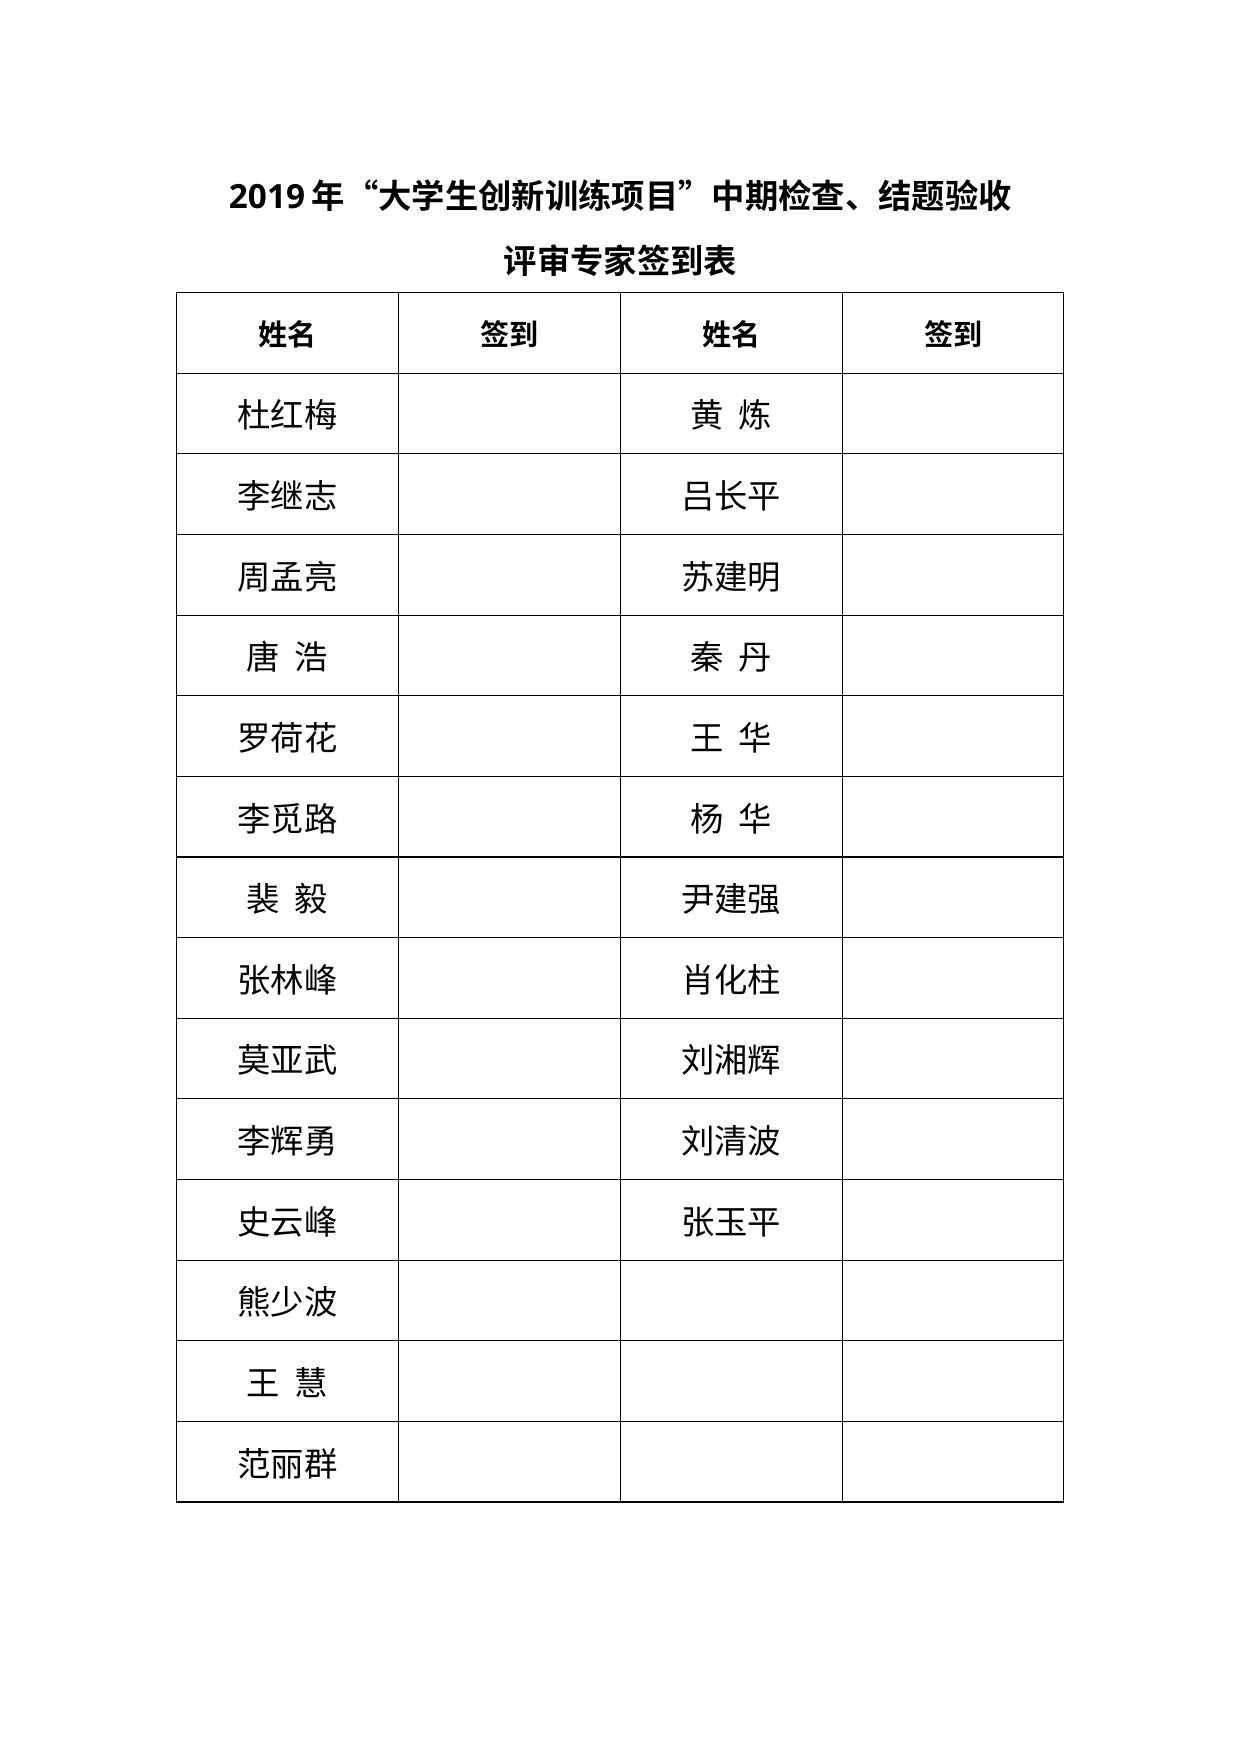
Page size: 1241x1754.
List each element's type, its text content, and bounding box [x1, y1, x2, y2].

table_cell [399, 1099, 620, 1179]
table_cell 张玉平 [621, 1180, 842, 1259]
table_cell [399, 938, 620, 1018]
table_cell 周孟亮 [177, 535, 398, 614]
table_cell [399, 777, 620, 856]
table_header 签到 [399, 293, 620, 373]
table_cell [399, 1019, 620, 1098]
table_cell 杜红梅 [177, 374, 398, 453]
table_cell 裴 毅 [177, 858, 398, 937]
table_cell 范丽群 [177, 1422, 398, 1501]
table_header 姓名 [177, 293, 398, 373]
table_cell [621, 1261, 842, 1340]
table_cell 熊少波 [177, 1261, 398, 1340]
table_header 签到 [843, 293, 1063, 373]
table_cell 莫亚武 [177, 1019, 398, 1098]
table_cell [621, 1422, 842, 1501]
table_cell 刘清波 [621, 1099, 842, 1179]
table_cell 杨 华 [621, 777, 842, 856]
table_cell [399, 374, 620, 453]
table_cell 王 慧 [177, 1341, 398, 1421]
table_cell [843, 616, 1063, 695]
table_cell 吕长平 [621, 454, 842, 534]
table_cell [843, 1099, 1063, 1179]
table_cell [399, 858, 620, 937]
table_cell [399, 535, 620, 614]
table_cell [843, 1422, 1063, 1501]
table_cell 尹建强 [621, 858, 842, 937]
table_cell [399, 696, 620, 776]
table_cell [843, 1341, 1063, 1421]
table_cell [843, 696, 1063, 776]
table_cell 张林峰 [177, 938, 398, 1018]
table_cell 史云峰 [177, 1180, 398, 1259]
table_cell 肖化柱 [621, 938, 842, 1018]
table_cell [399, 616, 620, 695]
table_cell [843, 1261, 1063, 1340]
table_cell [621, 1341, 842, 1421]
table_cell [843, 858, 1063, 937]
table_cell 李觅路 [177, 777, 398, 856]
table_cell 秦 丹 [621, 616, 842, 695]
table_cell [843, 535, 1063, 614]
table_cell [399, 454, 620, 534]
table_cell 罗荷花 [177, 696, 398, 776]
table_cell [843, 454, 1063, 534]
text 评审专家签到表 [187, 227, 1053, 292]
text 2019年“大学生创新训练项目”中期检查、结题验收 [187, 162, 1053, 227]
table_cell [843, 938, 1063, 1018]
table_cell [843, 374, 1063, 453]
table_cell 李辉勇 [177, 1099, 398, 1179]
table_cell [399, 1422, 620, 1501]
table_cell [843, 1180, 1063, 1259]
table_cell 王 华 [621, 696, 842, 776]
table_cell [399, 1180, 620, 1259]
table_cell [399, 1341, 620, 1421]
table_cell 刘湘辉 [621, 1019, 842, 1098]
table_cell [843, 1019, 1063, 1098]
table_cell 李继志 [177, 454, 398, 534]
table_cell 黄 炼 [621, 374, 842, 453]
table_header 姓名 [621, 293, 842, 373]
table_cell 苏建明 [621, 535, 842, 614]
table_cell [843, 777, 1063, 856]
table_cell [399, 1261, 620, 1340]
table_cell 唐 浩 [177, 616, 398, 695]
